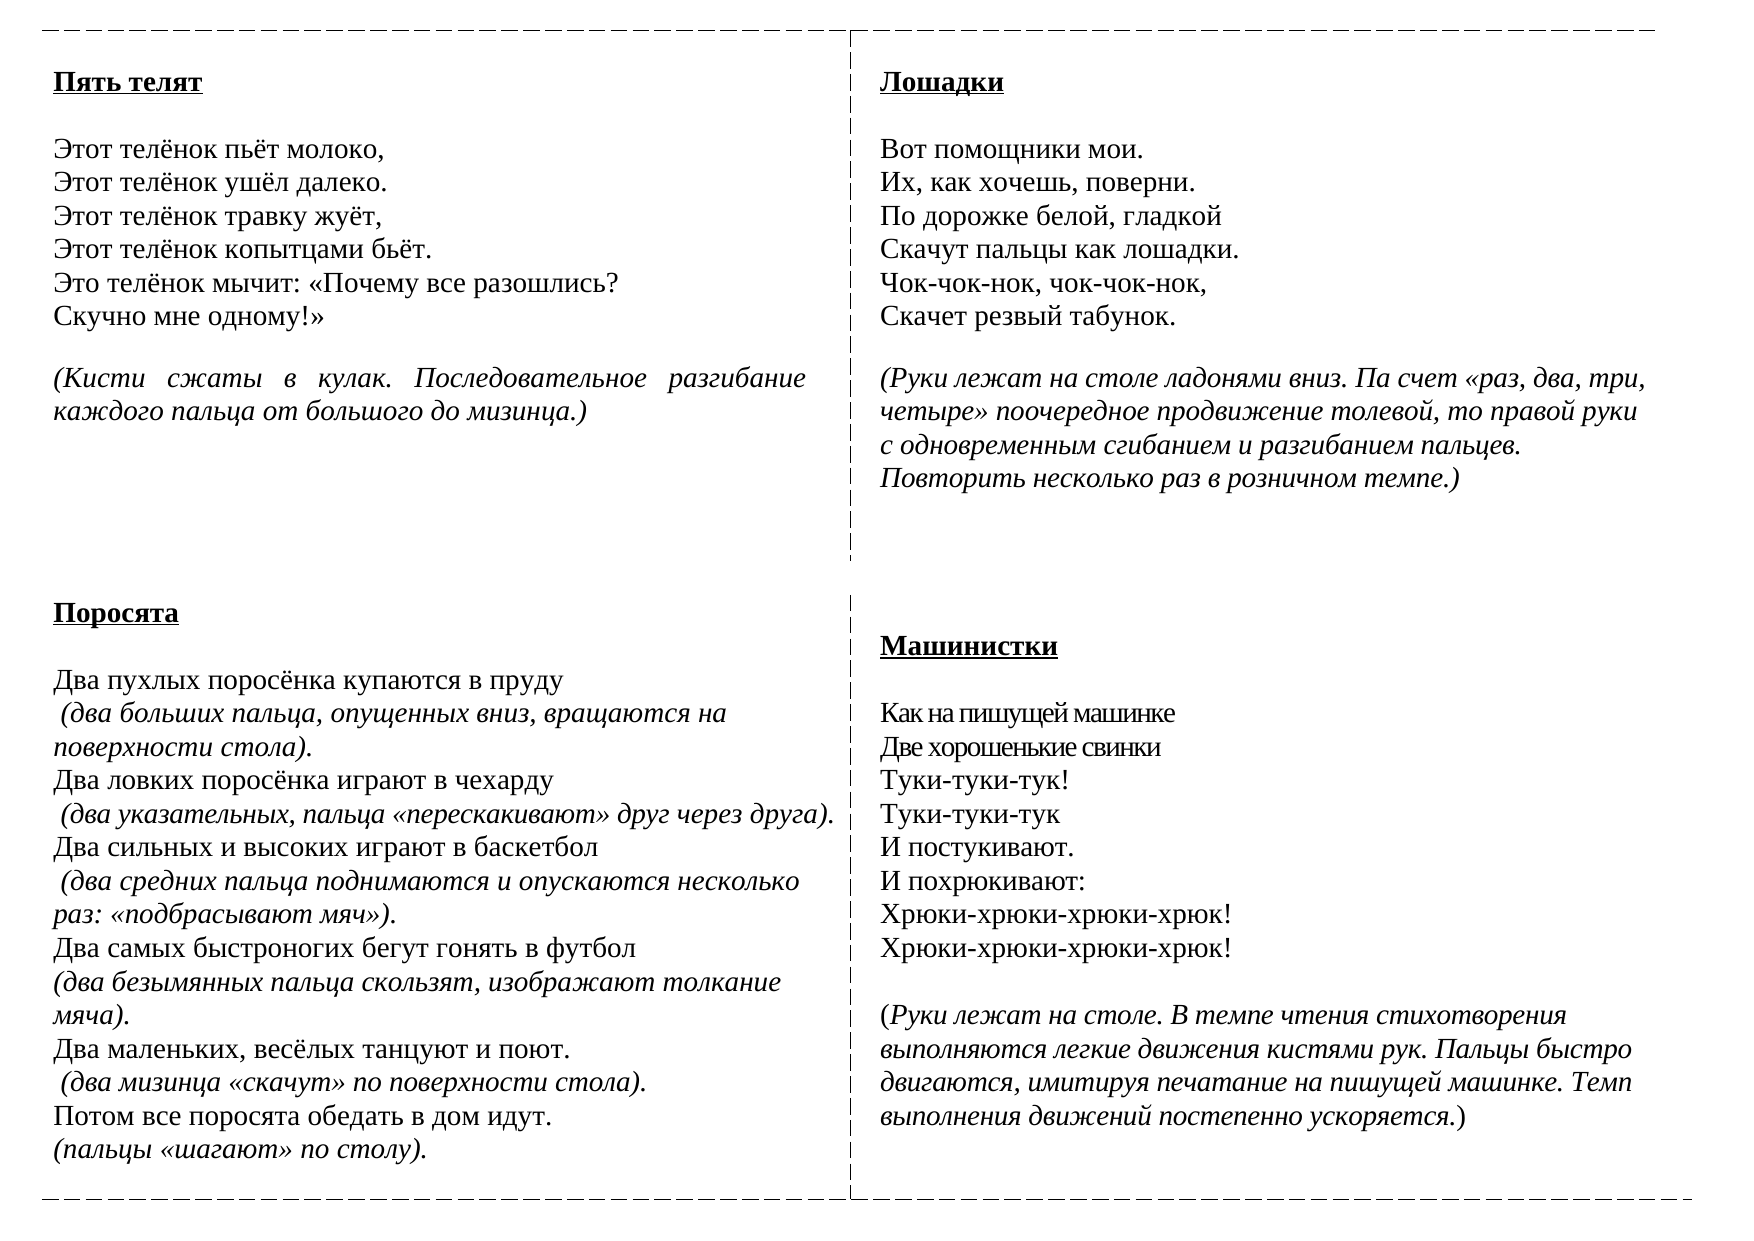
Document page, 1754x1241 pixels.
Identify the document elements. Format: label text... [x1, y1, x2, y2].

table_cell Лошадки Вот помощники мои. Их, как хочешь, поверни. По дорожке белой, гладкой Скачут пальцы как лошадки. Чок-чок-нок, чок-чок-нок, Скачет резвый табунок. (Руки лежат на столе ладонями вниз. Па счет «раз, два, три, четыре» поочередное продвижение толевой, то правой руки с одновременным сгибанием и разгибанием пальцев. Повторить несколько раз в розничном темпе.) [850, 30, 1659, 561]
table_cell Пять телят Этот телёнок пьёт молоко, Этот телёнок ушёл далеко. Этот телёнок травку жуёт, Этот телёнок копытцами бьёт. Это телёнок мычит: «Почему все разошлись? Скучно мне одному!» (Кисти сжаты в кулак. Последовательное разгибание каждого пальца от большого до мизинца.) [42, 30, 850, 561]
table_header Машинистки Как на пишущей машинке Две хорошенькие свинки Туки-туки-тук! Туки-туки-тук И постукивают. И похрюкивают: Хрюки-хрюки-хрюки-хрюк! Хрюки-хрюки-хрюки-хрюк! (Руки лежат на столе. В темпе чтения стихотворения выполняются легкие движения кистями рук. Пальцы быстро двигаются, имитируя печатание на пишущей машинке. Темп выполнения движений постепенно ускоряется.) [850, 595, 1692, 1198]
table_header Поросята Два пухлых поросёнка купаются в пруду (два больших пальца, опущенных вниз, вращаются на поверхности стола). Два ловких поросёнка играют в чехарду (два указательных, пальца «перескакивают» друг через друга). Два сильных и высоких играют в баскетбол (два средних пальца поднимаются и опускаются несколько раз: «подбрасывают мяч»). Два самых быстроногих бегут гонять в футбол (два безымянных пальца скользят, изображают толкание мяча). Два маленьких, весёлых танцуют и поют. (два мизинца «скачут» по поверхности стола). Потом все поросята обедать в дом идут. (пальцы «шагают» по столу). [42, 595, 850, 1198]
